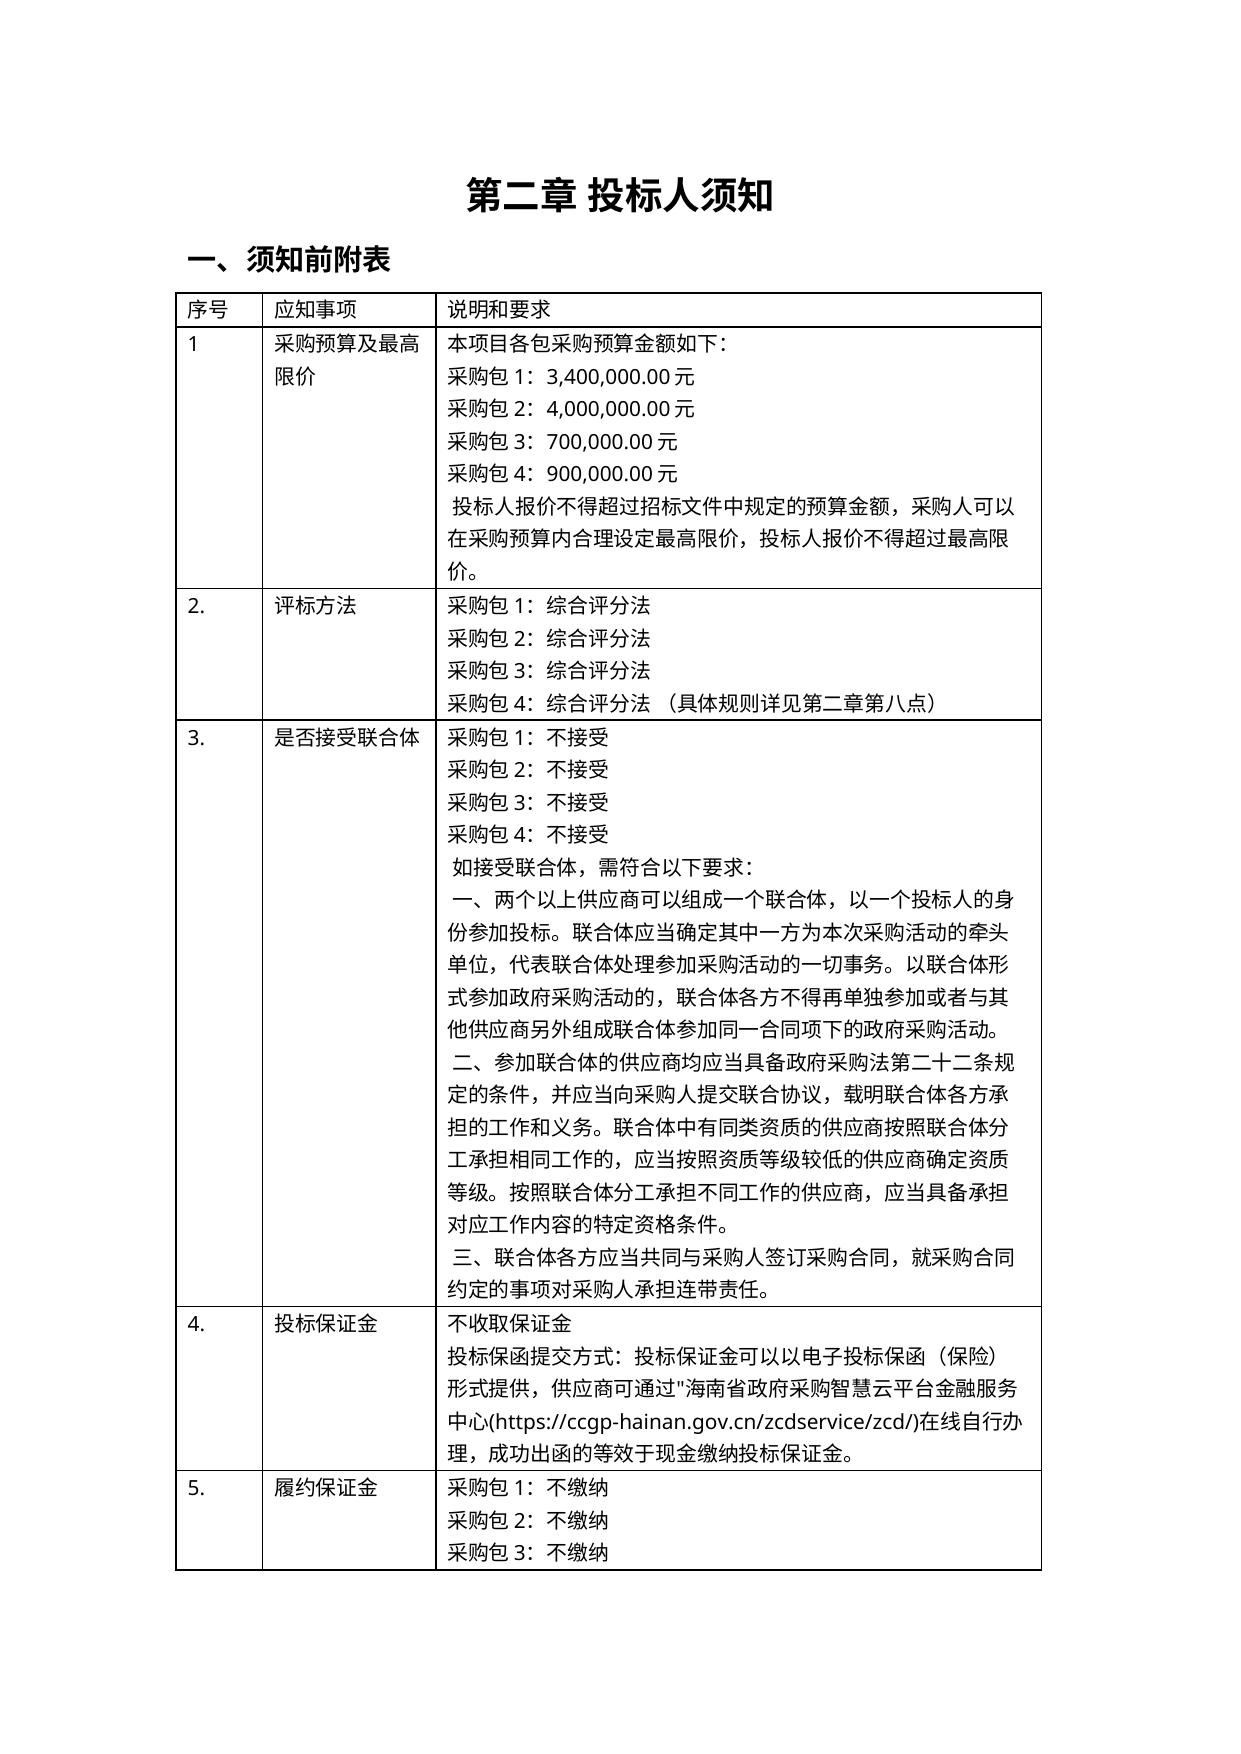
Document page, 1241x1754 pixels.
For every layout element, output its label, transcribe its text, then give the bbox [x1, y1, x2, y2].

table_cell 3. [177, 721, 262, 1306]
table_cell 采购包1：不接受 采购包2：不接受 采购包3：不接受 采购包4：不接受 如接受联合体，需符合以下要求： 一、两个以上供应商可以组成一个联合体，以一个投标人的身份参加投标。联合体应当确定其中一方为本次采购活动的牵头单位，代表联合体处理参加采购活动的一切事务。以联合体形式参加政府采购活动的，联合体各方不得再单独参加或者与其他供应商另外组成联合体参加同一合同项下的政府采购活动。 二、参加联合体的供应商均应当具备政府采购法第二十二条规定的条件，并应当向采购人提交联合协议，载明联合体各方承担的工作和义务。联合体中有同类资质的供应商按照联合体分工承担相同工作的，应当按照资质等级较低的供应商确定资质等级。按照联合体分工承担不同工作的供应商，应当具备承担对应工作内容的特定资格条件。 三、联合体各方应当共同与采购人签订采购合同，就采购合同约定的事项对采购人承担连带责任。 [437, 721, 1041, 1306]
table_cell 评标方法 [263, 589, 435, 719]
text 一、须知前附表 [187, 227, 1053, 292]
table_cell 本项目各包采购预算金额如下： 采购包1：3,400,000.00元 采购包2：4,000,000.00元 采购包3：700,000.00元 采购包4：900,000.00元 投标人报价不得超过招标文件中规定的预算金额，采购人可以在采购预算内合理设定最高限价，投标人报价不得超过最高限价。 [437, 328, 1041, 588]
table_header 应知事项 [263, 294, 435, 326]
table_cell 4. [177, 1307, 262, 1470]
table_header 说明和要求 [437, 294, 1041, 326]
table_cell 不收取保证金 投标保函提交方式：投标保证金可以以电子投标保函（保险）形式提供，供应商可通过"海南省政府采购智慧云平台金融服务中心(https://ccgp-hainan.gov.cn/zcdservice/zcd/)在线自行办理，成功出函的等效于现金缴纳投标保证金。 [437, 1307, 1041, 1470]
table_cell 投标保证金 [263, 1307, 435, 1470]
table_cell 是否接受联合体 [263, 721, 435, 1306]
table_cell 5. [177, 1471, 262, 1569]
table_cell 1 [177, 328, 262, 588]
table_header 序号 [177, 294, 262, 326]
table_cell 履约保证金 [263, 1471, 435, 1569]
table_cell 2. [177, 589, 262, 719]
table_cell 采购包1：综合评分法 采购包2：综合评分法 采购包3：综合评分法 采购包4：综合评分法 （具体规则详见第二章第八点） [437, 589, 1041, 719]
text 第二章 投标人须知 [187, 162, 1053, 227]
table_cell 采购预算及最高限价 [263, 328, 435, 588]
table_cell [437, 1471, 1041, 1569]
